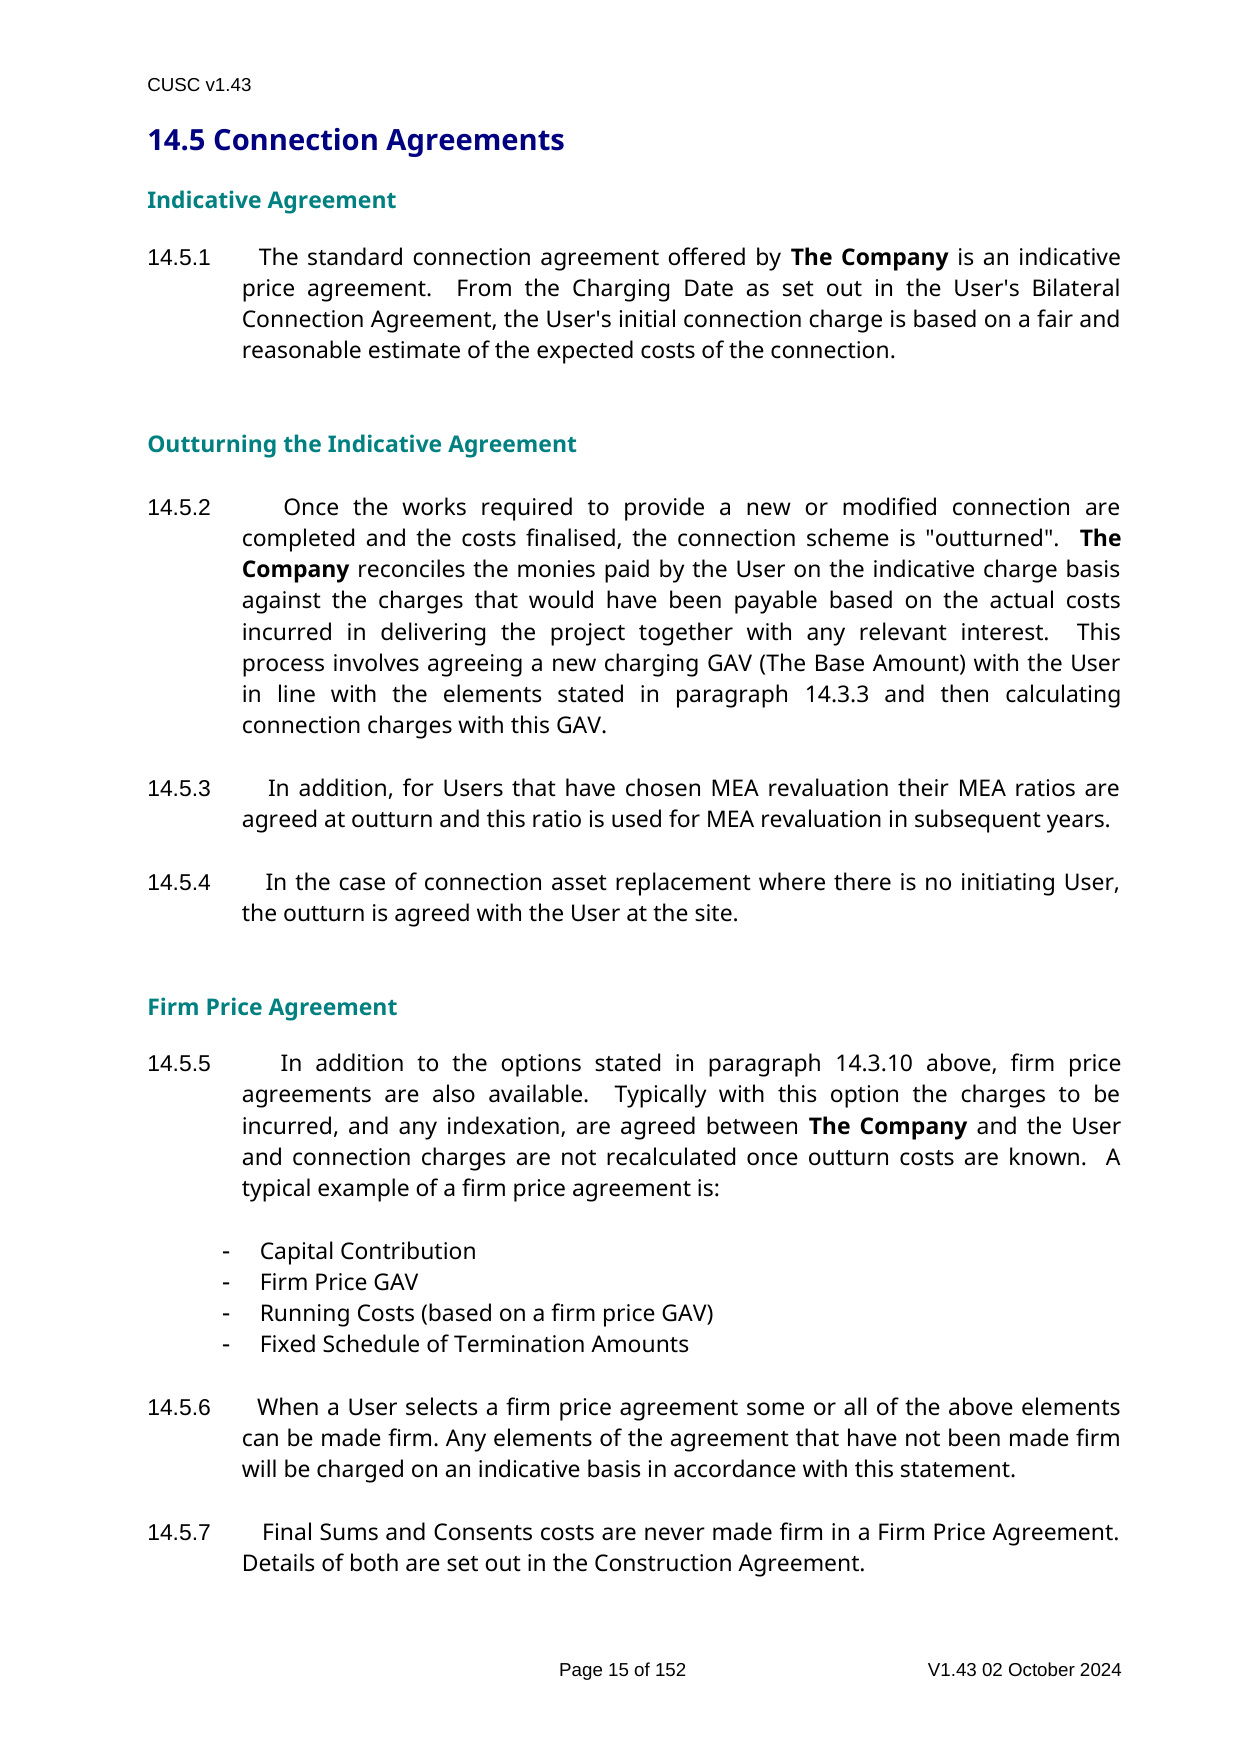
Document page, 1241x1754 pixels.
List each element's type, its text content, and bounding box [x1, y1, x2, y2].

list The standard connection agreement offered by The Company is an indicative price agreement. From the Charging Date as set out in the User's Bilateral Connection Agreement, the User's initial connection charge is based on a fair and reasonable estimate of the expected costs of the connection. [147, 241, 1121, 366]
list Firm Price GAV [222, 1266, 1121, 1297]
subtitle Indicative Agreement [147, 184, 1121, 215]
list Capital Contribution [222, 1235, 1121, 1266]
subtitle Firm Price Agreement [147, 991, 1121, 1022]
list Final Sums and Consents costs are never made firm in a Firm Price Agreement. Details of both are set out in the Construction Agreement. [147, 1516, 1121, 1578]
list Fixed Schedule of Termination Amounts [222, 1328, 1121, 1360]
list Running Costs (based on a firm price GAV) [222, 1297, 1121, 1328]
list When a User selects a firm price agreement some or all of the above elements can be made firm. Any elements of the agreement that have not been made firm will be charged on an indicative basis in accordance with this statement. [147, 1391, 1121, 1485]
subtitle 14.5 Connection Agreements [147, 119, 1121, 158]
list In the case of connection asset replacement where there is no initiating User, the outturn is agreed with the User at the site. [147, 866, 1121, 928]
list In addition to the options stated in paragraph 14.3.10 above, firm price agreements are also available. Typically with this option the charges to be incurred, and any indexation, are agreed between The Company and the User and connection charges are not recalculated once outturn costs are known. A typical example of a firm price agreement is: [147, 1047, 1121, 1203]
list Once the works required to provide a new or modified connection are completed and the costs finalised, the connection scheme is "outturned". The Company reconciles the monies paid by the User on the indicative charge basis against the charges that would have been payable based on the actual costs incurred in delivering the project together with any relevant interest. This process involves agreeing a new charging GAV (The Base Amount) with the User in line with the elements stated in paragraph 14.3.3 and then calculating connection charges with this GAV. [147, 491, 1121, 741]
list In addition, for Users that have chosen MEA revaluation their MEA ratios are agreed at outturn and this ratio is used for MEA revaluation in subsequent years. [147, 772, 1121, 834]
subtitle Outturning the Indicative Agreement [147, 428, 1121, 459]
